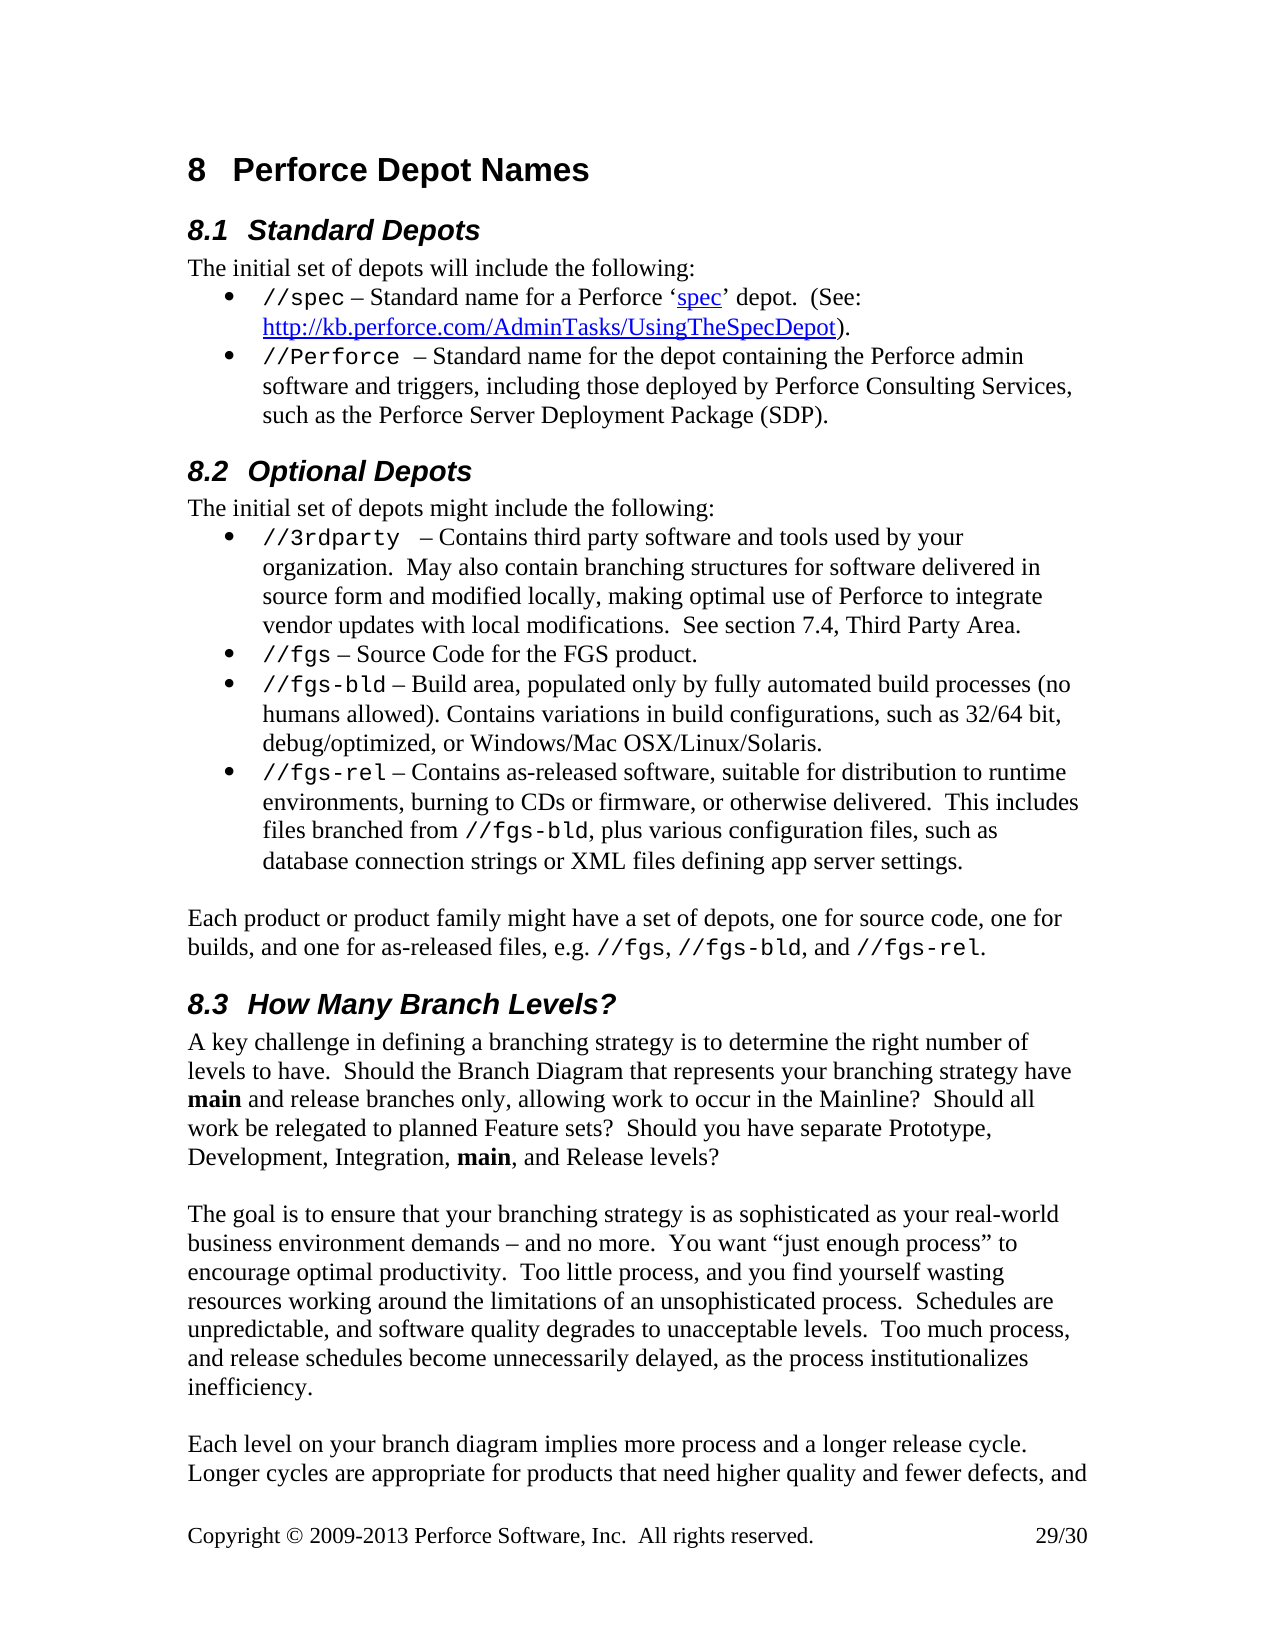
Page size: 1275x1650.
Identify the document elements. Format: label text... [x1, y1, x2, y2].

text A key challenge in defining a branching strategy is to determine the right number of levels to have. Should the Branch Diagram that represents your branching strategy have main and release branches only, allowing work to occur in the Mainline? Should all work be relegated to planned Feature sets? Should you have separate Prototype, Development, Integration, main, and Release levels? [187, 1027, 1087, 1171]
text The goal is to ensure that your branching strategy is as sophisticated as your real-world business environment demands – and no more. You want “just enough process” to encourage optimal productivity. Too little process, and you find yourself wasting resources working around the limitations of an unsophisticated process. Schedules are unpredictable, and software quality degrades to unacceptable levels. Too much process, and release schedules become unnecessarily delayed, as the process institutionalizes inefficiency. [187, 1199, 1087, 1401]
list //spec – Standard name for a Perforce ‘spec’ depot. (See: http://kb.perforce.com/AdminTasks/UsingTheSpecDepot). [225, 282, 1087, 341]
text Each product or product family might have a set of depots, one for source code, one for builds, and one for as-released files, e.g. //fgs, //fgs-bld, and //fgs-rel. [187, 903, 1087, 962]
list //3rdparty – Contains third party software and tools used by your organization. May also contain branching structures for software delivered in source form and modified locally, making optimal use of Perforce to integrate vendor updates with local modifications. See section 7.4, Third Party Area. [225, 522, 1087, 639]
subtitle Perforce Depot Names [187, 150, 1087, 188]
subtitle Optional Depots [187, 454, 1087, 487]
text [187, 1429, 1087, 1487]
subtitle How Many Branch Levels? [187, 987, 1087, 1021]
subtitle Standard Depots [187, 213, 1087, 247]
list //fgs-rel – Contains as-released software, suitable for distribution to runtime environments, burning to CDs or firmware, or otherwise delivered. This includes files branched from //fgs-bld, plus various configuration files, such as database connection strings or XML files defining app server settings. [225, 757, 1087, 874]
text The initial set of depots will include the following: [187, 253, 1087, 282]
list //Perforce – Standard name for the depot containing the Perforce admin software and triggers, including those deployed by Perforce Consulting Services, such as the Perforce Server Deployment Package (SDP). [225, 341, 1087, 429]
list //fgs-bld – Build area, populated only by fully automated build processes (no humans allowed). Contains variations in build configurations, such as 32/64 bit, debug/optimized, or Windows/Mac OSX/Linux/Solaris. [225, 669, 1087, 757]
list //fgs – Source Code for the FGS product. [225, 639, 1087, 669]
text The initial set of depots might include the following: [187, 493, 1087, 522]
